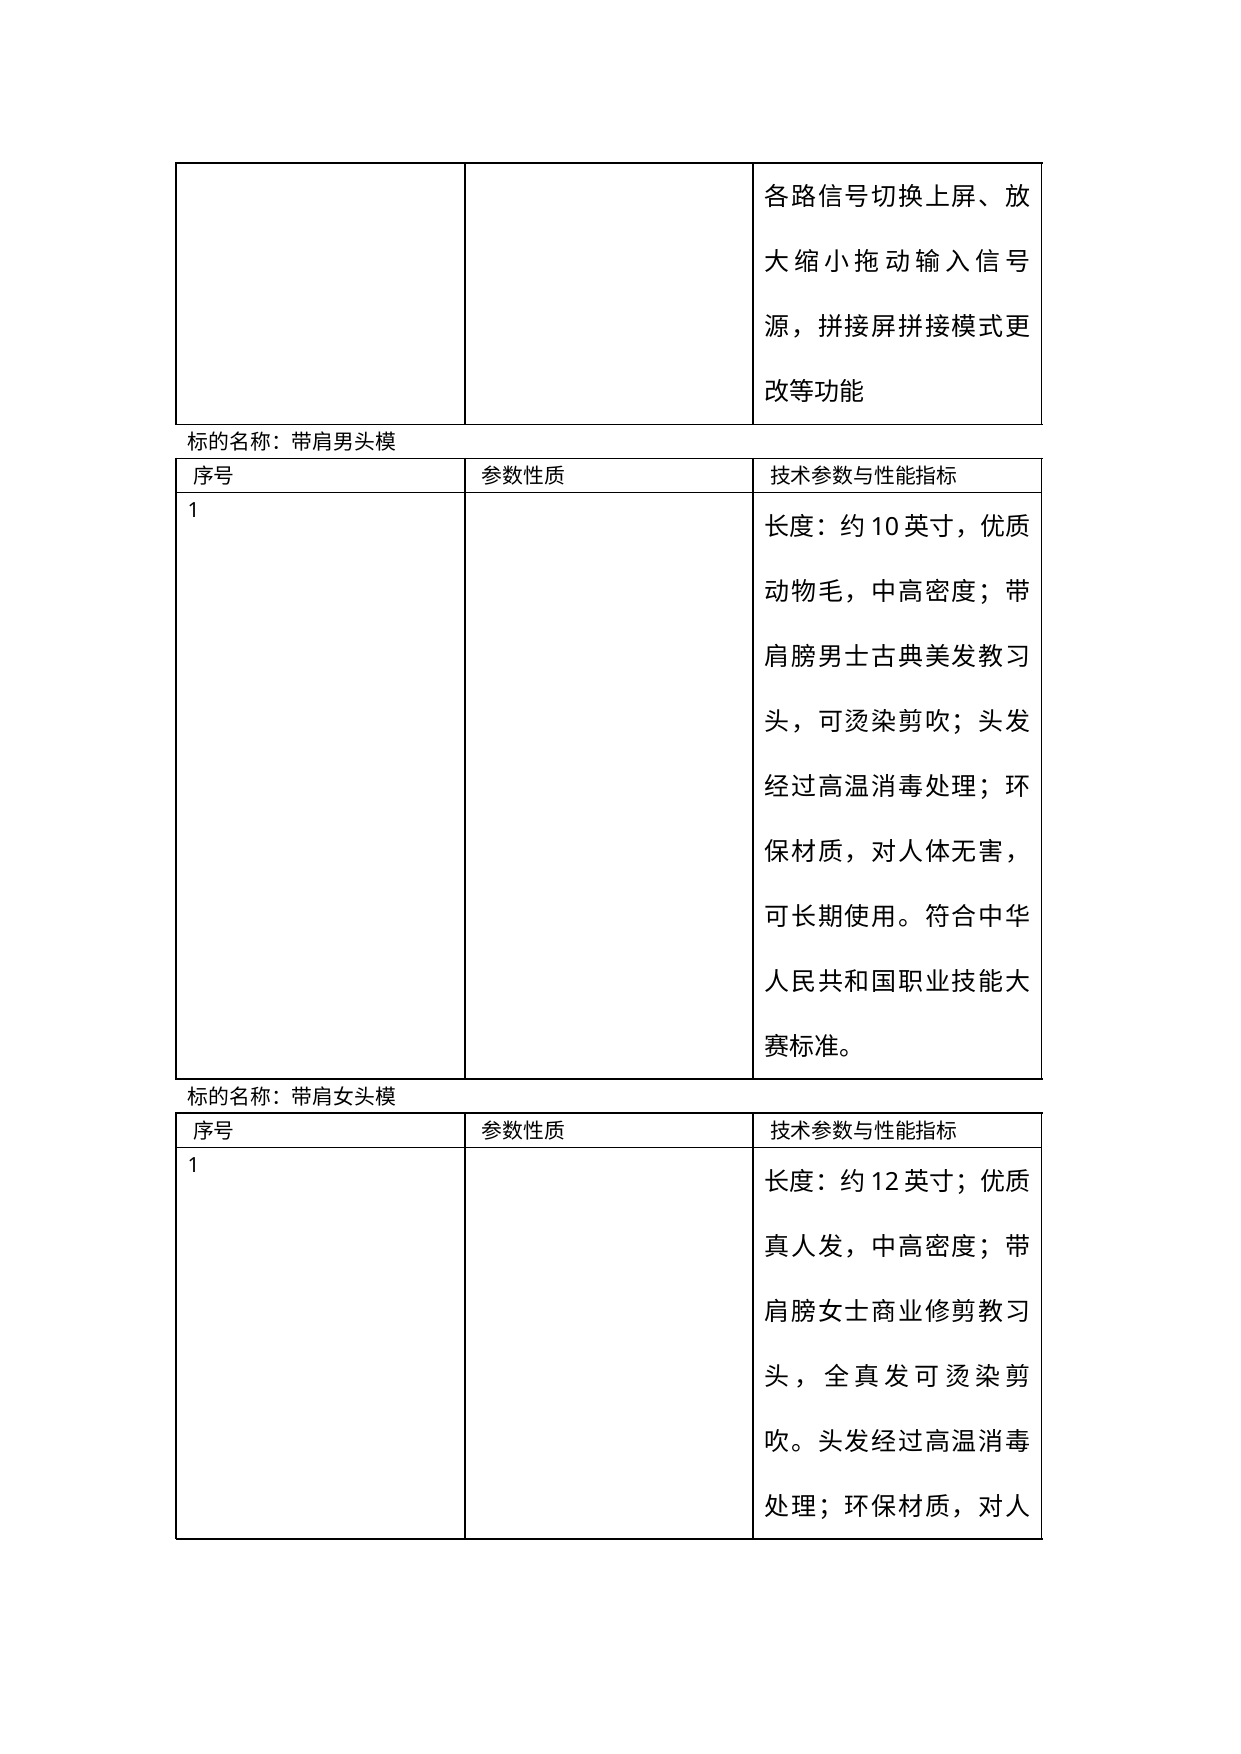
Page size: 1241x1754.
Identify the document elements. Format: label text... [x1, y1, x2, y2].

table_cell 1 [177, 1148, 464, 1538]
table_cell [754, 164, 1041, 423]
table_cell [466, 164, 752, 423]
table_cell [754, 1148, 1041, 1538]
table_cell [466, 1148, 752, 1538]
table_header 序号 [177, 1114, 464, 1146]
text 标的名称：带肩女头模 [187, 1080, 1053, 1112]
table_header 序号 [177, 459, 464, 492]
table_header 技术参数与性能指标 [754, 1114, 1041, 1146]
table_cell [466, 493, 752, 1078]
table_header 技术参数与性能指标 [754, 459, 1041, 492]
table_cell 1 [177, 164, 464, 423]
text 标的名称：带肩男头模 [187, 425, 1053, 458]
table_header 参数性质 [466, 1114, 752, 1146]
table_header 参数性质 [466, 459, 752, 492]
table_cell 长度：约10英寸，优质动物毛，中高密度；带肩膀男士古典美发教习头，可烫染剪吹；头发经过高温消毒处理；环保材质，对人体无害，可长期使用。符合中华人民共和国职业技能大赛标准。 [754, 493, 1041, 1078]
table_cell 1 [177, 493, 464, 1078]
